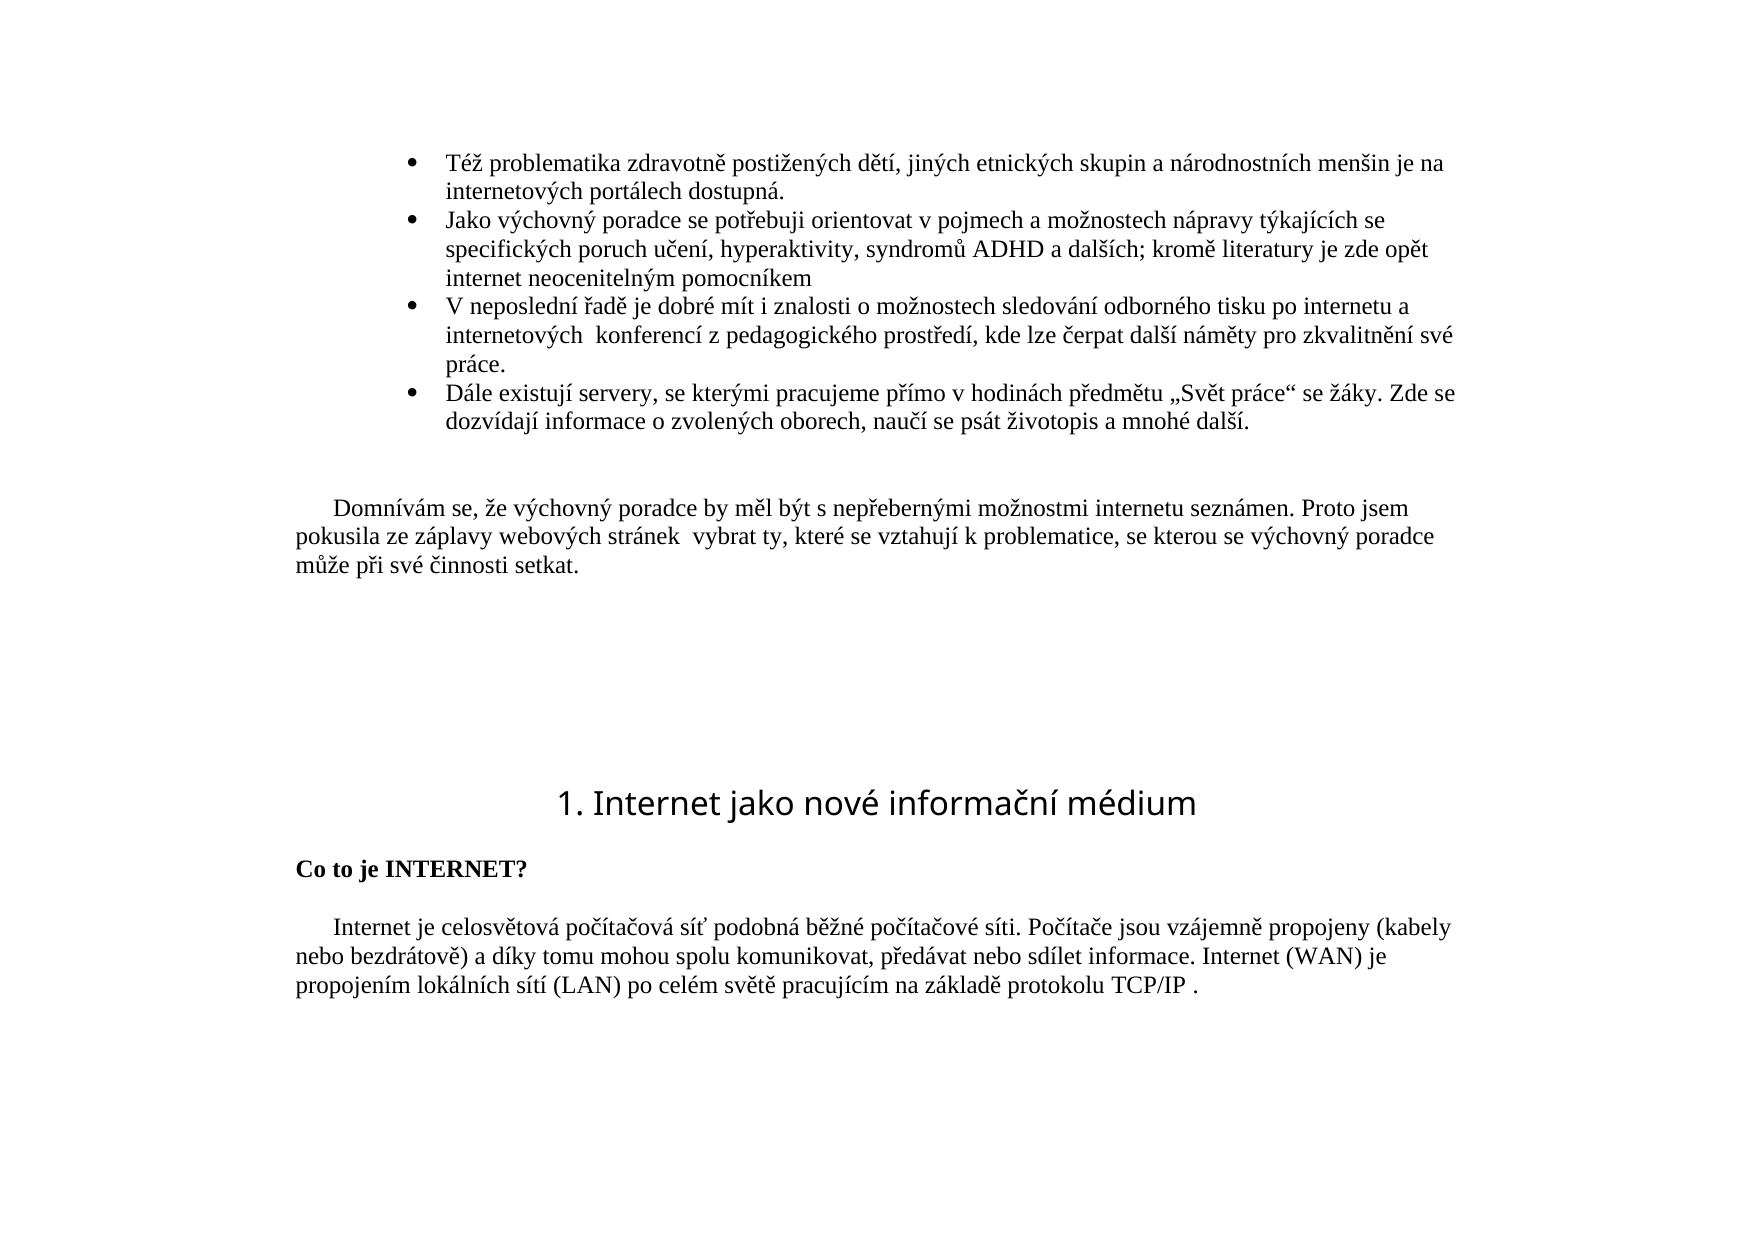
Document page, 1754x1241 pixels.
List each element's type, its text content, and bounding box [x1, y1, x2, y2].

text Domnívám se, že výchovný poradce by měl být s nepřebernými možnostmi internetu seznámen. Proto jsem pokusila ze záplavy webových stránek vybrat ty, které se vztahují k problematice, se kterou se výchovný poradce může při své činnosti setkat. [295, 493, 1459, 579]
list Dále existují servery, se kterými pracujeme přímo v hodinách předmětu „Svět práce“ se žáky. Zde se dozvídají informace o zvolených oborech, naučí se psát životopis a mnohé další. [408, 378, 1459, 435]
list Též problematika zdravotně postižených dětí, jiných etnických skupin a národnostních menšin je na internetových portálech dostupná. [408, 148, 1459, 205]
text Internet je celosvětová počítačová síť podobná běžné počítačové síti. Počítače jsou vzájemně propojeny (kabely nebo bezdrátově) a díky tomu mohou spolu komunikovat, předávat nebo sdílet informace. Internet (WAN) je propojením lokálních sítí (LAN) po celém světě pracujícím na základě protokolu TCP/IP . [295, 912, 1459, 998]
text Co to je INTERNET? [295, 854, 1459, 883]
list Jako výchovný poradce se potřebuji orientovat v pojmech a možnostech nápravy týkajících se specifických poruch učení, hyperaktivity, syndromů ADHD a dalších; kromě literatury je zde opět internet neocenitelným pomocníkem [408, 205, 1459, 291]
list V neposlední řadě je dobré mít i znalosti o možnostech sledování odborného tisku po internetu a internetových konferencí z pedagogického prostředí, kde lze čerpat další náměty pro zkvalitnění své práce. [408, 291, 1459, 378]
text 1. Internet jako nové informační médium [295, 780, 1459, 826]
